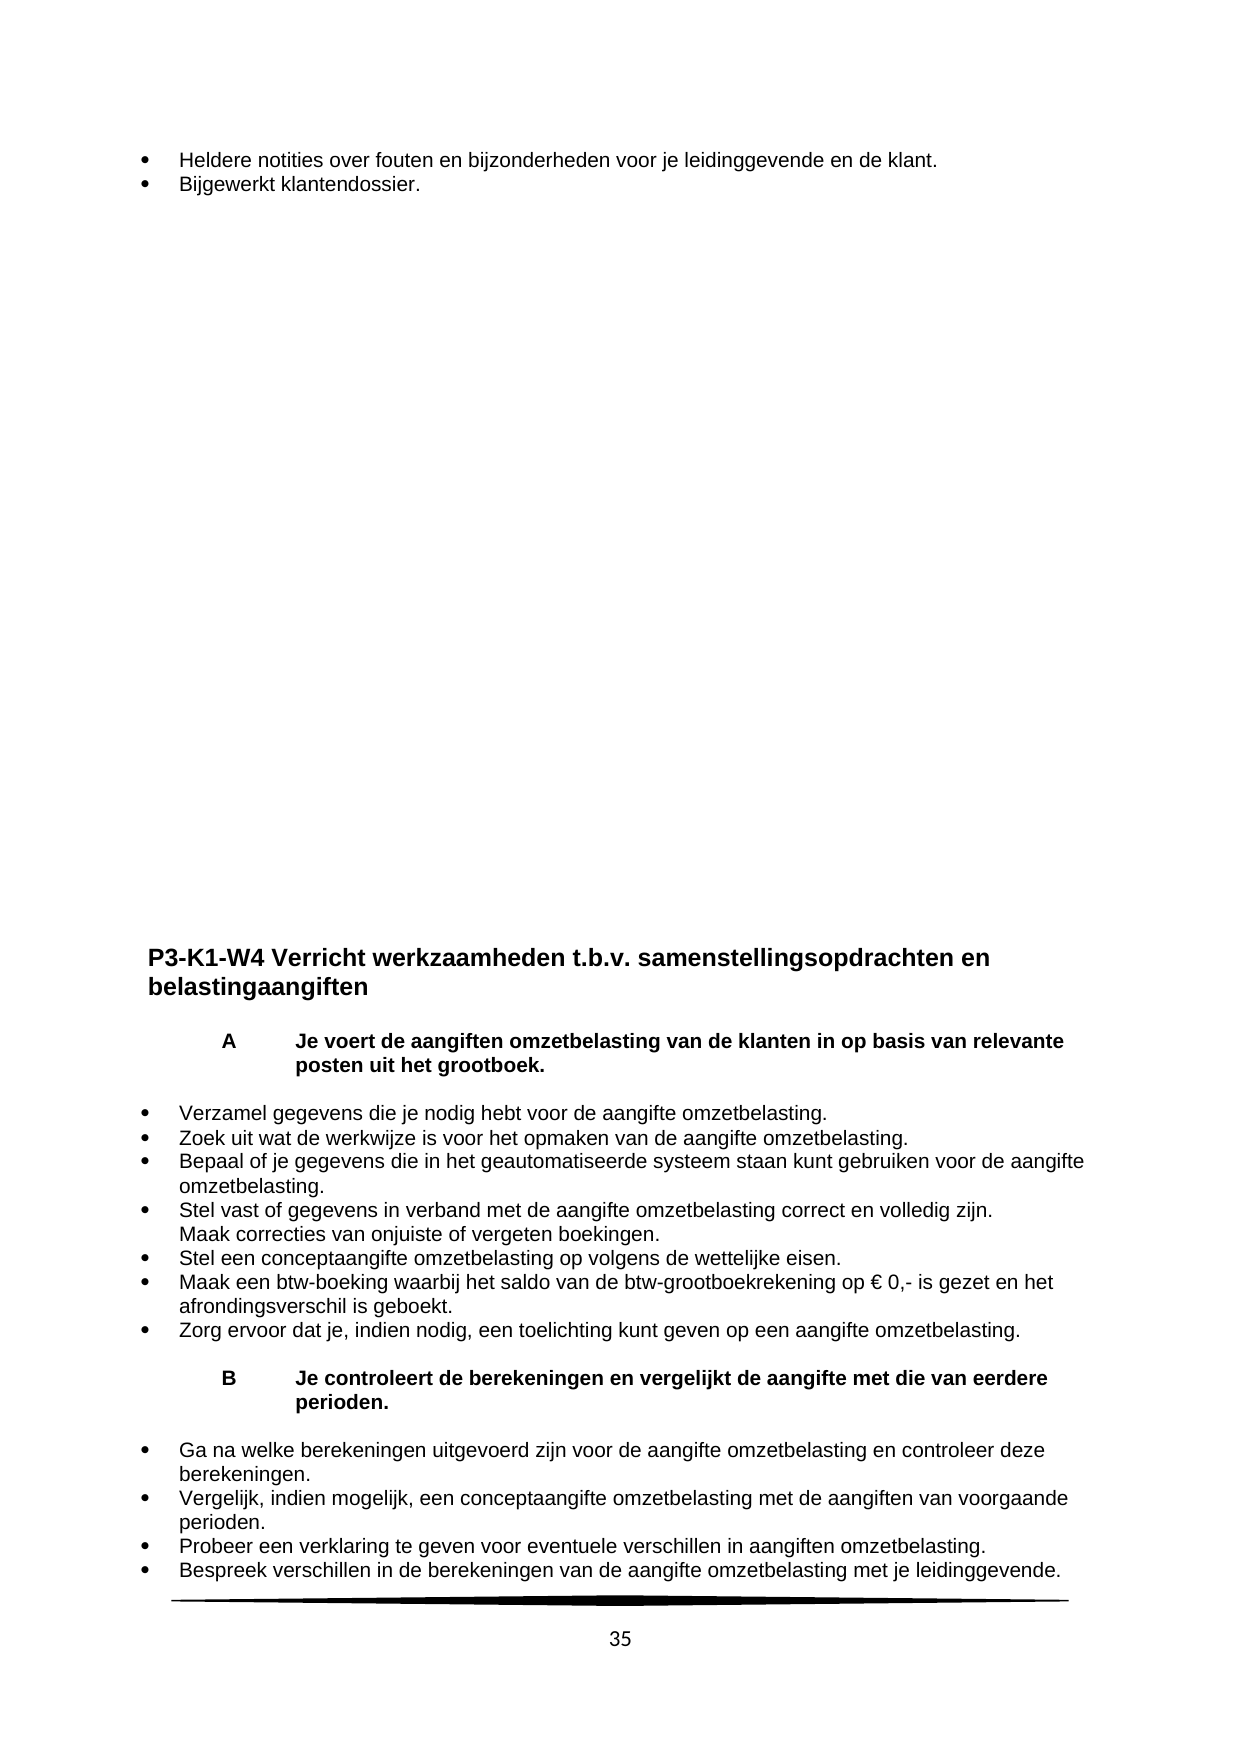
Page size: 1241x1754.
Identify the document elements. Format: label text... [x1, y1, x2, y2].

list P3-K1-W4 Verricht werkzaamheden t.b.v. samenstellingsopdrachten en belastingaangiften [148, 943, 1093, 1001]
text B Je controleert de berekeningen en vergelijkt de aangifte met die van eerdere perioden. [221, 1366, 1093, 1413]
list Maak een btw-boeking waarbij het saldo van de btw-grootboekrekening op € 0,- is gezet en het afrondingsverschil is geboekt. [141, 1269, 1093, 1317]
list Verzamel gegevens die je nodig hebt voor de aangifte omzetbelasting. [141, 1101, 1093, 1125]
list Bijgewerkt klantendossier. [141, 172, 1093, 196]
list Probeer een verklaring te geven voor eventuele verschillen in aangiften omzetbelasting. [141, 1533, 1093, 1557]
list Stel vast of gegevens in verband met de aangifte omzetbelasting correct en volledig zijn. Maak correcties van onjuiste of vergeten boekingen. [141, 1197, 1093, 1245]
list Bespreek verschillen in de berekeningen van de aangifte omzetbelasting met je leidinggevende. [141, 1557, 1093, 1582]
list Stel een conceptaangifte omzetbelasting op volgens de wettelijke eisen. [141, 1245, 1093, 1269]
text A Je voert de aangiften omzetbelasting van de klanten in op basis van relevante posten uit het grootboek. [221, 1029, 1093, 1077]
list Vergelijk, indien mogelijk, een conceptaangifte omzetbelasting met de aangiften van voorgaande perioden. [141, 1485, 1093, 1533]
list Bepaal of je gegevens die in het geautomatiseerde systeem staan kunt gebruiken voor de aangifte omzetbelasting. [141, 1149, 1093, 1197]
list Zorg ervoor dat je, indien nodig, een toelichting kunt geven op een aangifte omzetbelasting. [141, 1317, 1093, 1342]
list Ga na welke berekeningen uitgevoerd zijn voor de aangifte omzetbelasting en controleer deze berekeningen. [141, 1437, 1093, 1485]
list Zoek uit wat de werkwijze is voor het opmaken van de aangifte omzetbelasting. [141, 1125, 1093, 1149]
list Heldere notities over fouten en bijzonderheden voor je leidinggevende en de klant. [141, 148, 1093, 172]
